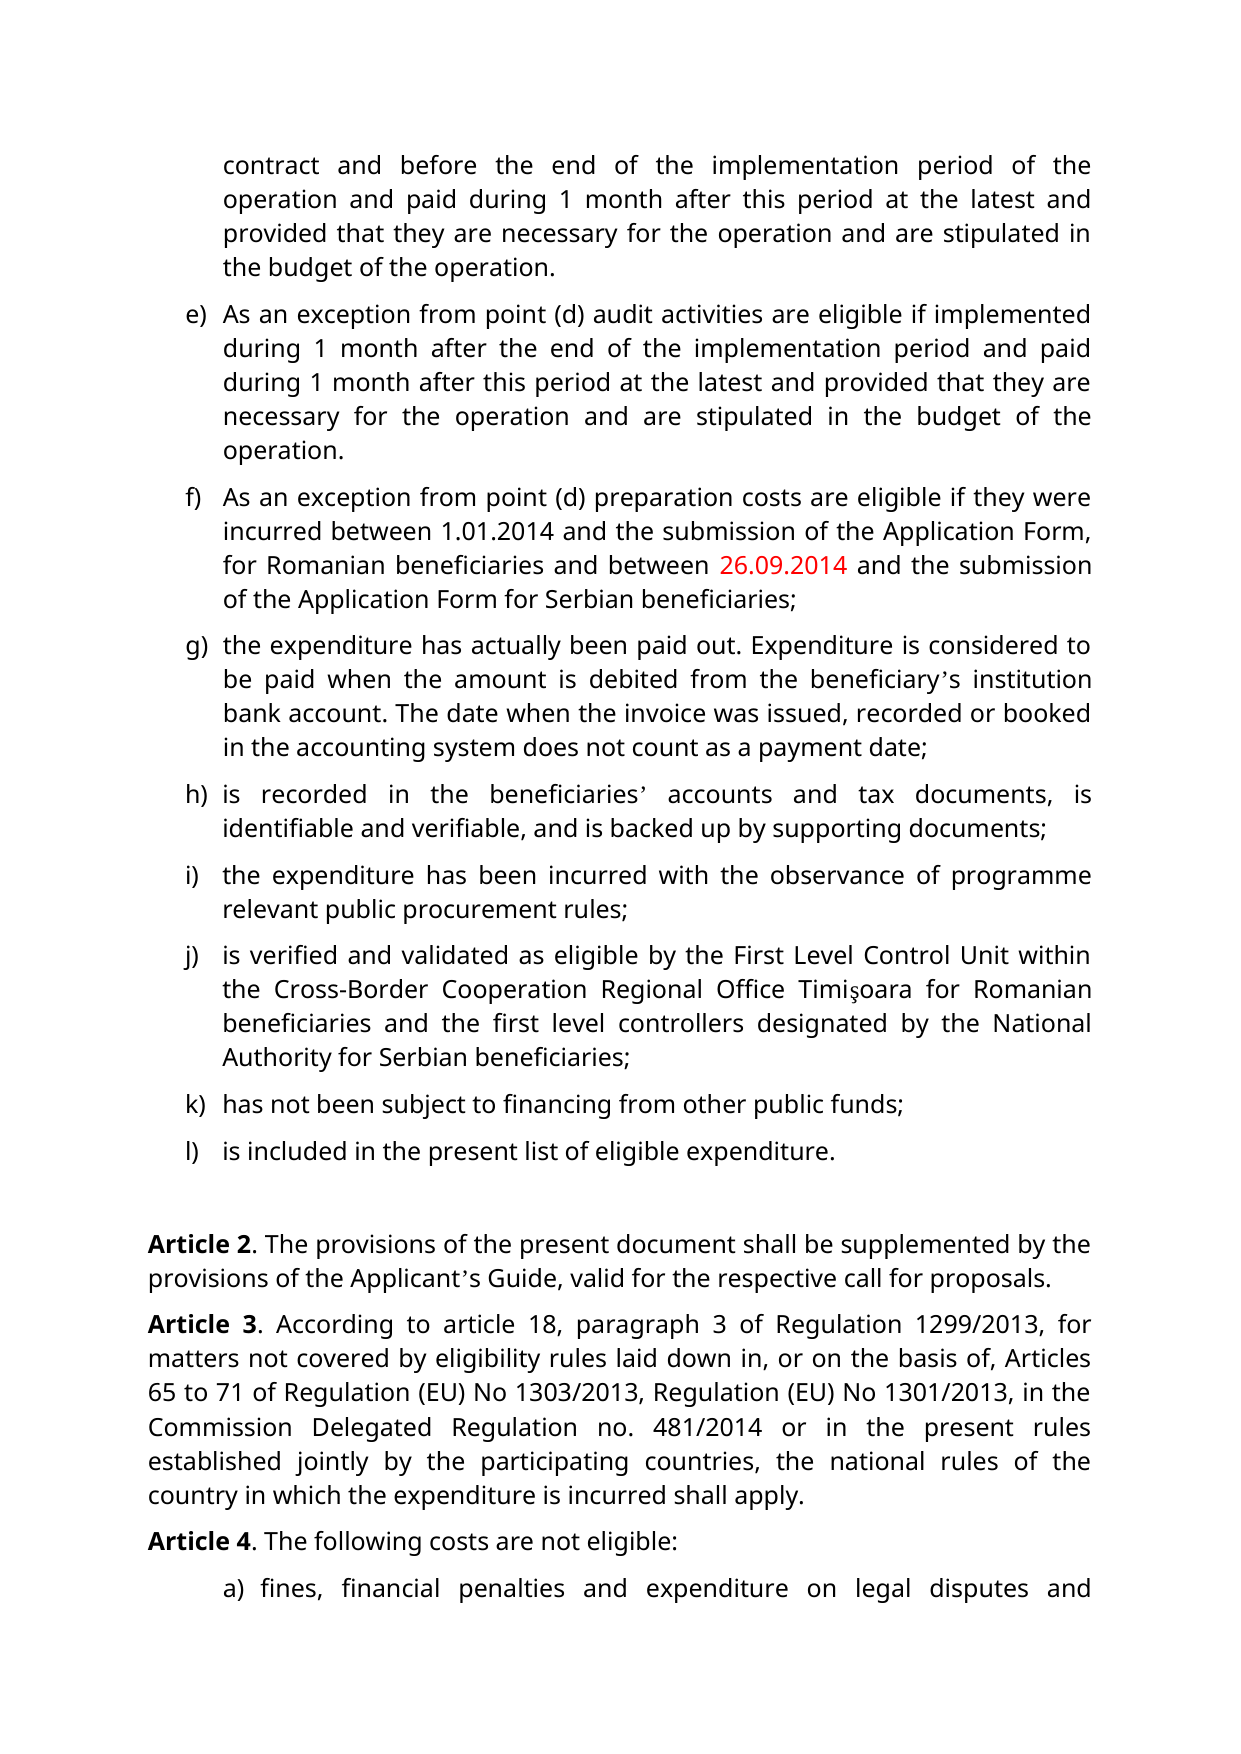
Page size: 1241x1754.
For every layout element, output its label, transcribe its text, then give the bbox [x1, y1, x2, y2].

list is recorded in the beneficiaries’ accounts and tax documents, is identifiable and verifiable, and is backed up by supporting documents; [185, 777, 1093, 845]
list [223, 1570, 1093, 1604]
text Article 4. The following costs are not eligible: [148, 1524, 1093, 1558]
text Article 2. The provisions of the present document shall be supplemented by the provisions of the Applicant’s Guide, valid for the respective call for proposals. [148, 1226, 1093, 1294]
list is included in the present list of eligible expenditure. [185, 1133, 1093, 1167]
list has not been subject to financing from other public funds; [185, 1087, 1093, 1121]
list the expenditure has been incurred with the observance of programme relevant public procurement rules; [185, 857, 1093, 925]
list As an exception from point (d) preparation costs are eligible if they were incurred between 1.01.2014 and the submission of the Application Form, for Romanian beneficiaries and between 26.09.2014 and the submission of the Application Form for Serbian beneficiaries; [185, 479, 1093, 615]
text Article 3. According to article 18, paragraph 3 of Regulation 1299/2013, for matters not covered by eligibility rules laid down in, or on the basis of, Articles 65 to 71 of Regulation (EU) No 1303/2013, Regulation (EU) No 1301/2013, in the Commission Delegated Regulation no. 481/2014 or in the present rules established jointly by the participating countries, the national rules of the country in which the expenditure is incurred shall apply. [148, 1307, 1093, 1511]
list the expenditure has actually been paid out. Expenditure is considered to be paid when the amount is debited from the beneficiary’s institution bank account. The date when the invoice was issued, recorded or booked in the accounting system does not count as a payment date; [185, 628, 1093, 764]
list As an exception from point (d) audit activities are eligible if implemented during 1 month after the end of the implementation period and paid during 1 month after this period at the latest and provided that they are necessary for the operation and are stipulated in the budget of the operation. [185, 296, 1093, 467]
list is verified and validated as eligible by the First Level Control Unit within the Cross-Border Cooperation Regional Office Timişoara for Romanian beneficiaries and the first level controllers designated by the National Authority for Serbian beneficiaries; [185, 938, 1093, 1074]
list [185, 148, 1093, 284]
